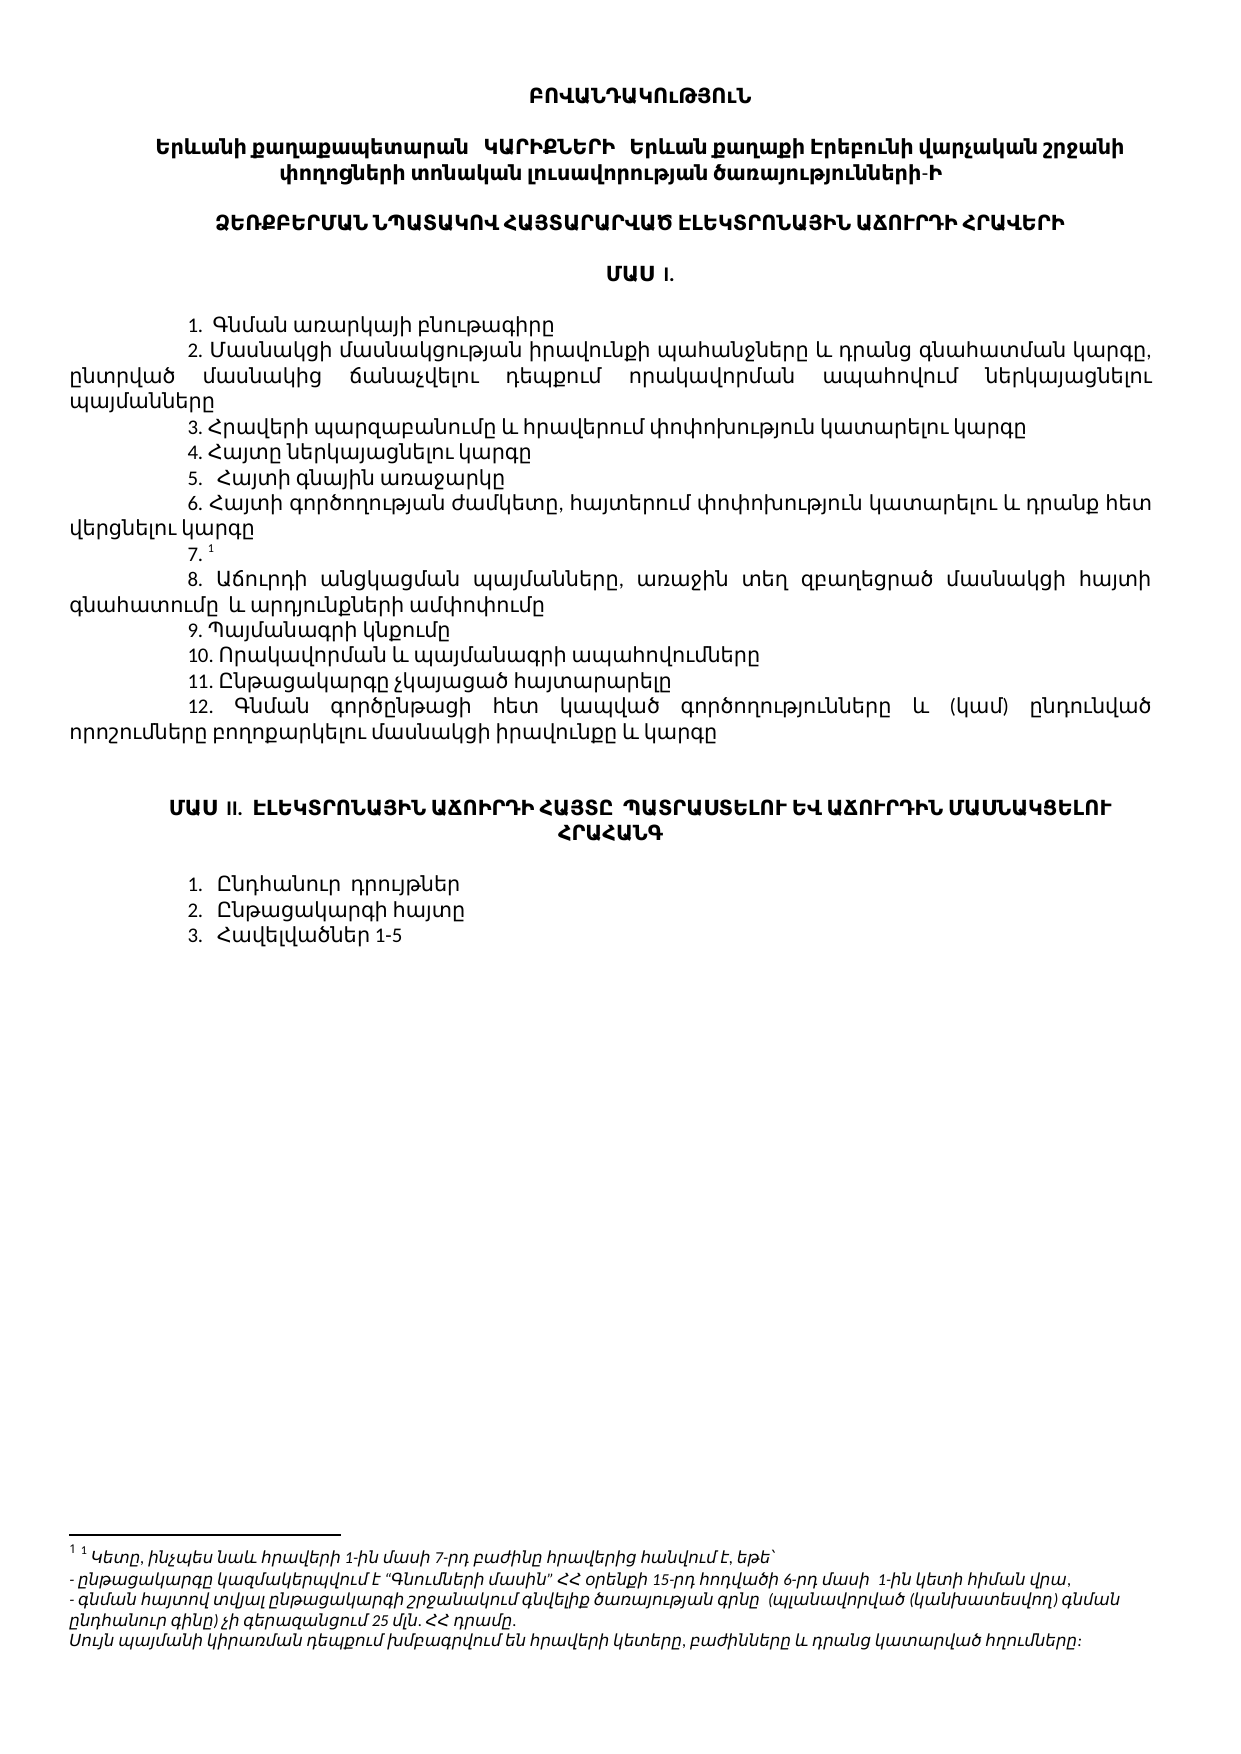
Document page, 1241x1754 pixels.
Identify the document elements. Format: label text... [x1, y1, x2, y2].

text ՄԱՍ II. ԷԼԵԿՏՐՈՆԱՅԻՆ ԱՃՈԻՐԴԻ ՀԱՅՏԸ ՊԱՏՐԱՍՏԵԼՈՒ ԵՎ ԱՃՈՒՐԴԻՆ ՄԱՍՆԱԿՑԵԼՈՒ ՀՐԱՀԱՆԳ [69, 795, 1152, 846]
text ՁԵՌՔԲԵՐՄԱՆ ՆՊԱՏԱԿՈՎ ՀԱՅՏԱՐԱՐՎԱԾ ԷԼԵԿՏՐՈՆԱՅԻՆ ԱՃՈՒՐԴԻ ՀՐԱՎԵՐԻ [69, 211, 1152, 236]
text 7. [69, 541, 1152, 566]
text 3. Հրավերի պարզաբանումը և հրավերում փոփոխություն կատարելու կարգը [69, 414, 1152, 439]
text 3. Հավելվածներ 1-5 [69, 922, 1152, 948]
text 5. Հայտի գնային առաջարկը [69, 465, 1152, 490]
text 8. Աճուրդի անցկացման պայմանները, առաջին տեղ զբաղեցրած մասնակցի հայտի գնահատումը և արդյունքների ամփոփումը [69, 566, 1152, 617]
text ԲՈՎԱՆԴԱԿՈւԹՅՈւՆ [69, 83, 1152, 109]
text 4. Հայտը ներկայացնելու կարգը [69, 439, 1152, 465]
text 9. Պայմանագրի կնքումը [69, 617, 1152, 643]
text 11. Ընթացակարգը չկայացած հայտարարելը [69, 668, 1152, 693]
text 6. Հայտի գործողության ժամկետը, հայտերում փոփոխություն կատարելու և դրանք հետ վերցնելու կարգը [69, 490, 1152, 541]
text 2. Ընթացակարգի հայտը [69, 897, 1152, 922]
text 2. Մասնակցի մասնակցության իրավունքի պահանջները և դրանց գնահատման կարգը, ընտրված մասնակից ճանաչվելու դեպքում որակավորման ապահովում ներկայացնելու պայմանները [69, 338, 1152, 414]
text Երևանի քաղաքապետարան ԿԱՐԻՔՆԵՐԻ Երևան քաղաքի Էրեբունի վարչական շրջանի փողոցների տոնական լուսավորության ծառայությունների-Ի [69, 134, 1152, 185]
text 10. Որակավորման և պայմանագրի ապահովումները [69, 643, 1152, 668]
text 1. Գնման առարկայի բնութագիրը [69, 312, 1152, 338]
text 12. Գնման գործընթացի հետ կապված գործողությունները և (կամ) ընդունված որոշումները բողոքարկելու մասնակցի իրավունքը և կարգը [69, 693, 1152, 744]
text ՄԱՍ I. [69, 261, 1152, 287]
text 1. Ընդհանուր դրույթներ [69, 871, 1152, 897]
